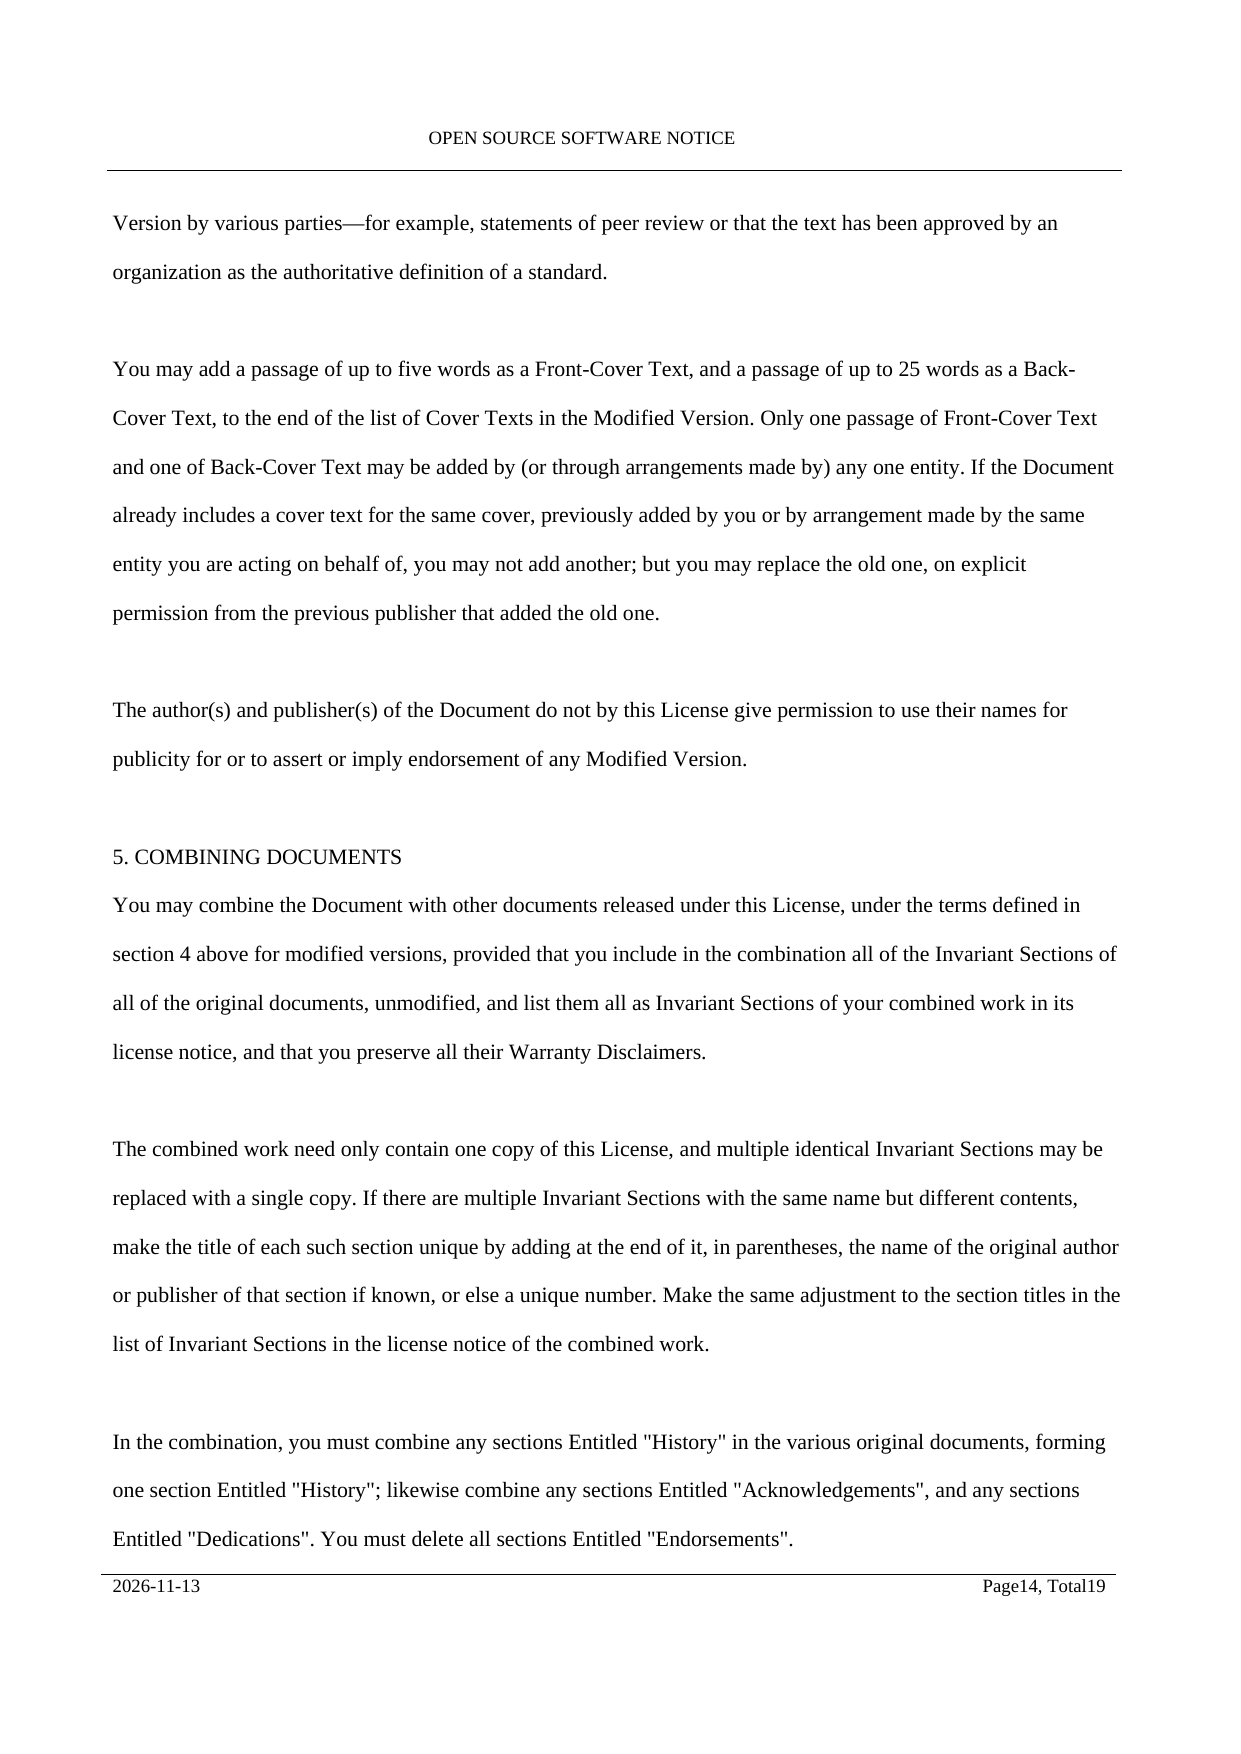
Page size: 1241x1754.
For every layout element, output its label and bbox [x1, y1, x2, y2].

text [112, 206, 1128, 1555]
